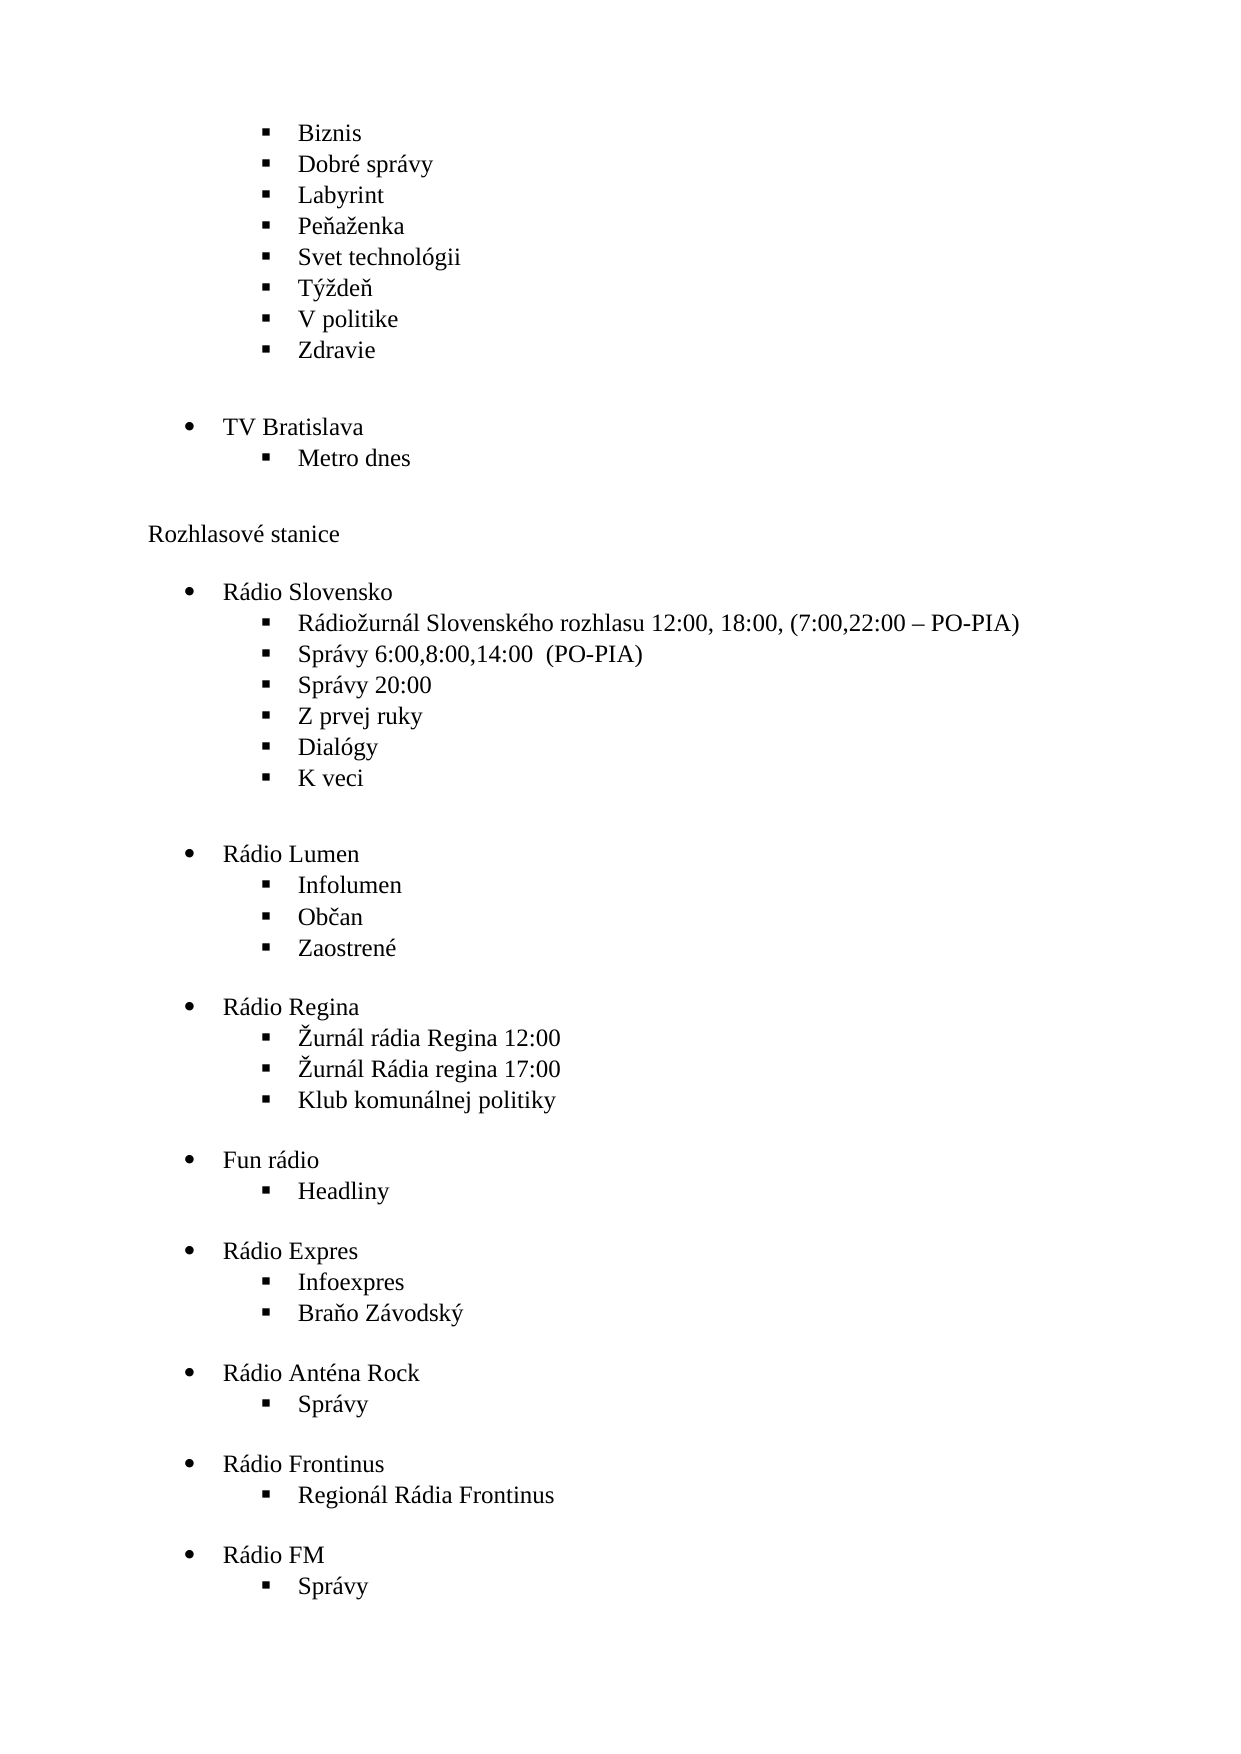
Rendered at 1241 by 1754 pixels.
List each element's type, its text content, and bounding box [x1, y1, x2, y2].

list Infolumen [260, 871, 1152, 899]
list Žurnál rádia Regina 12:00 [260, 1023, 1152, 1052]
list Zdravie [260, 335, 1152, 364]
list Z prvej ruky [260, 701, 1152, 730]
list V politike [260, 304, 1152, 333]
list Správy 20:00 [260, 670, 1152, 699]
list Dobré správy [260, 149, 1152, 178]
list Headliny [260, 1176, 1152, 1205]
list Rádiožurnál Slovenského rozhlasu 12:00, 18:00, (7:00,22:00 – PO-PIA) [260, 608, 1152, 637]
list Rádio Anténa Rock [185, 1358, 1152, 1387]
list Správy [260, 1571, 1152, 1599]
list Labyrint [260, 180, 1152, 209]
list Rádio FM [185, 1540, 1152, 1568]
list Dialógy [260, 732, 1152, 761]
list Rádio Lumen [185, 839, 1152, 868]
list Regionál Rádia Frontinus [260, 1480, 1152, 1509]
list Správy [260, 1389, 1152, 1418]
list Zaostrené [260, 933, 1152, 961]
list TV Bratislava [185, 412, 1152, 441]
list Rádio Slovensko [185, 577, 1152, 606]
list Týždeň [260, 273, 1152, 302]
list Svet technológii [260, 242, 1152, 271]
list Peňaženka [260, 211, 1152, 240]
list Rádio Frontinus [185, 1449, 1152, 1478]
list K veci [260, 763, 1152, 792]
list Rádio Expres [185, 1236, 1152, 1265]
list Metro dnes [260, 443, 1152, 472]
list Občan [260, 902, 1152, 930]
list Správy 6:00,8:00,14:00 (PO-PIA) [260, 639, 1152, 668]
list Žurnál Rádia regina 17:00 [260, 1054, 1152, 1083]
text Rozhlasové stanice [148, 519, 1152, 548]
list Fun rádio [185, 1145, 1152, 1174]
list Klub komunálnej politiky [260, 1086, 1152, 1114]
list Braňo Závodský [260, 1298, 1152, 1327]
list Rádio Regina [185, 992, 1152, 1021]
list Infoexpres [260, 1267, 1152, 1296]
list Biznis [260, 118, 1152, 147]
